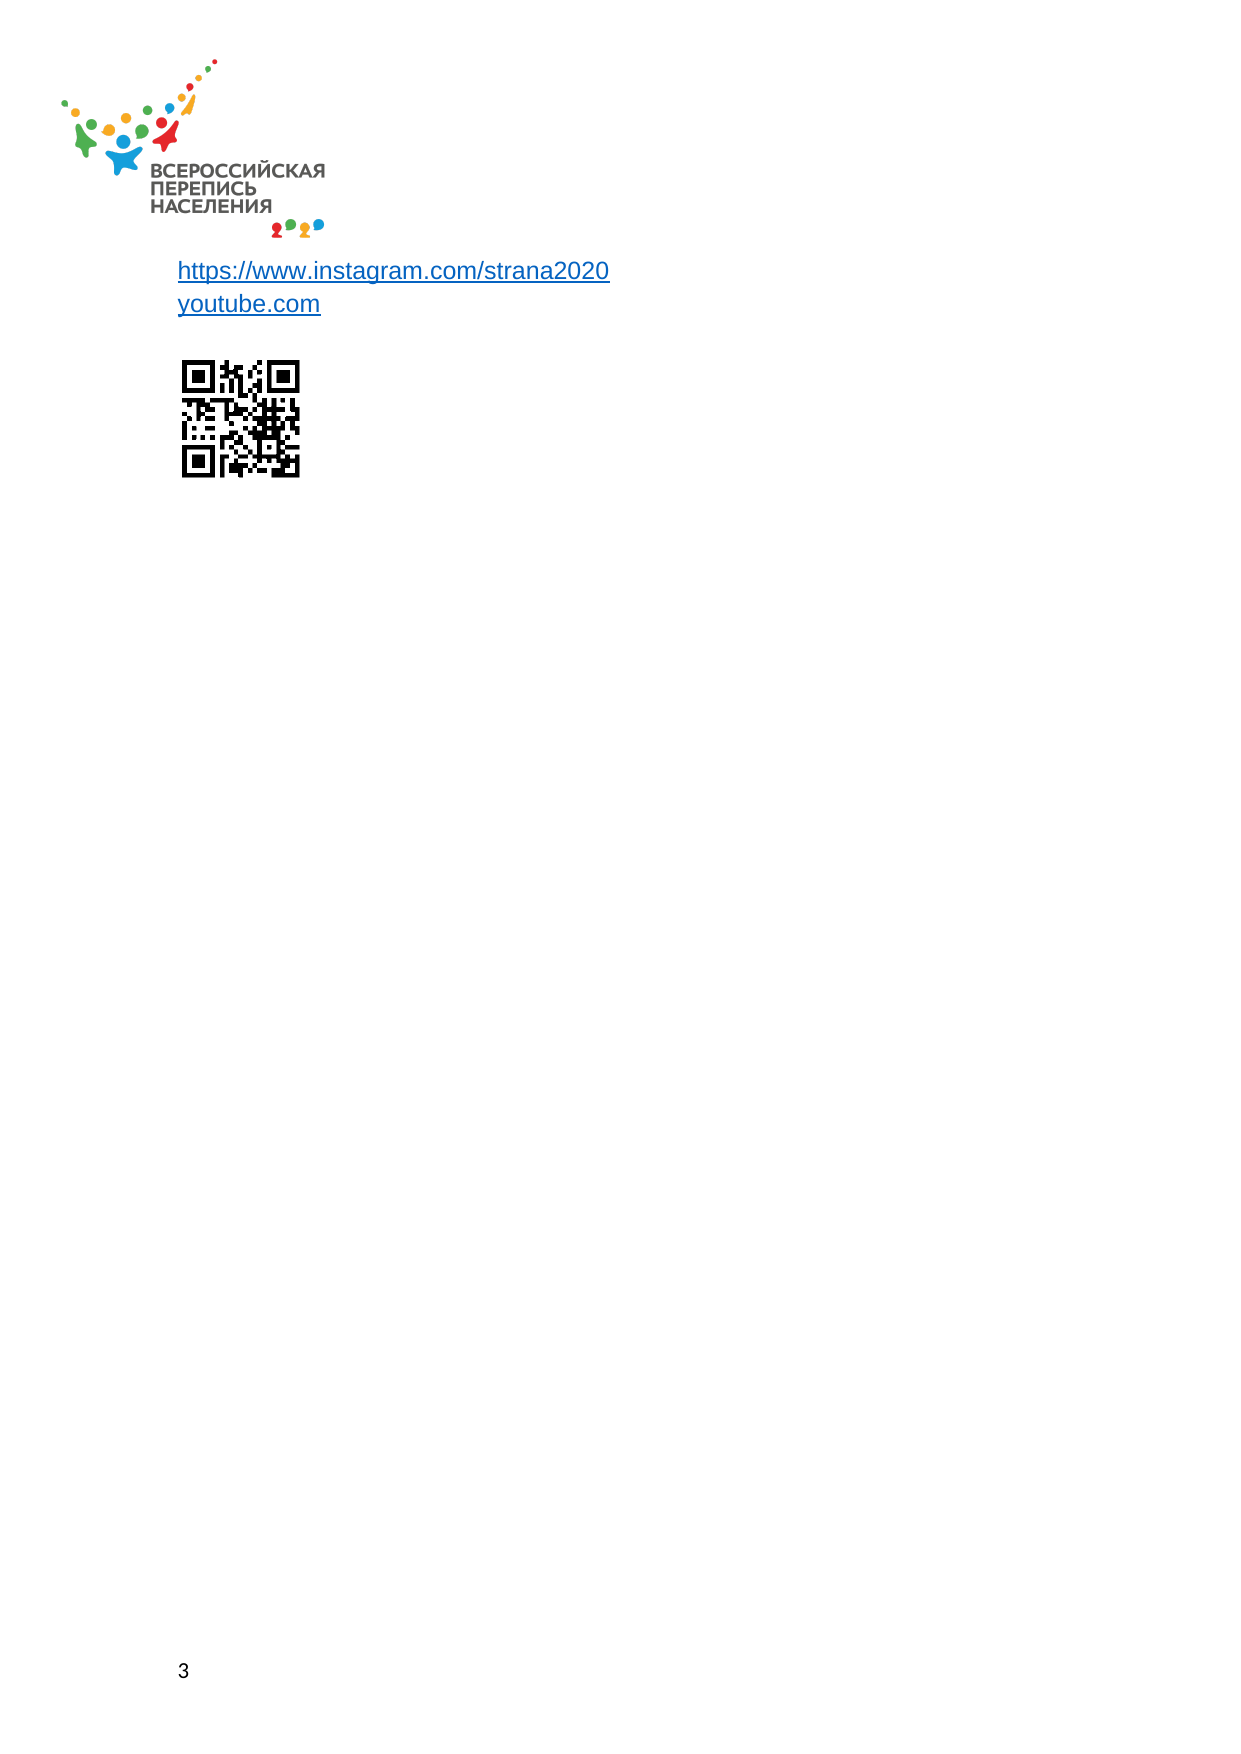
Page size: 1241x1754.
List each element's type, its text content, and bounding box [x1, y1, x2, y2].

text youtube.com [177, 289, 1107, 318]
text https://www.instagram.com/strana2020 [177, 256, 1107, 285]
picture [0, 0, 1241, 1754]
